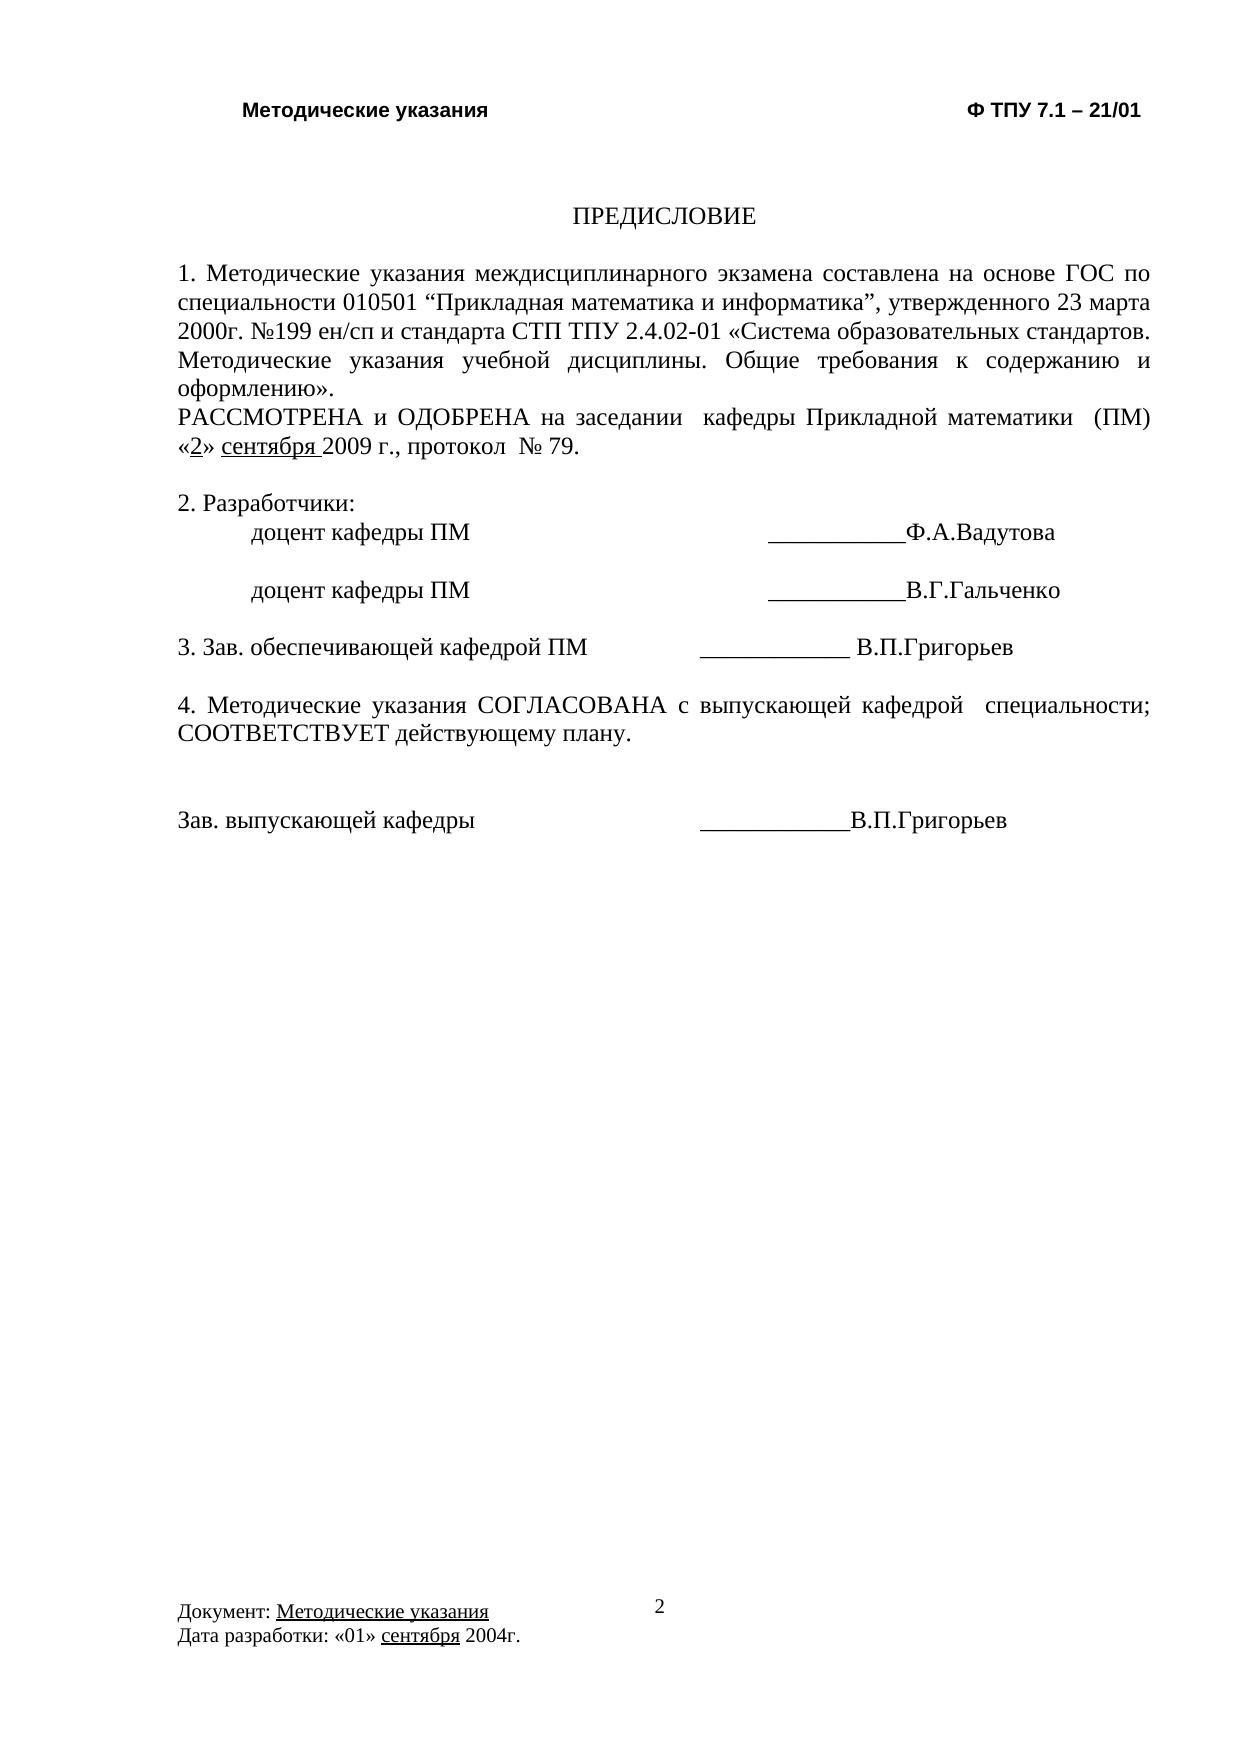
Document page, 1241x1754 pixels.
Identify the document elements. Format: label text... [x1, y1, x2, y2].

text 3. Зав. обеспечивающей кафедрой ПМ ____________ В.П.Григорьев [177, 632, 1152, 661]
text 4. Методические указания СОГЛАСОВАНА с выпускающей кафедрой специальности; СООТВЕТСТВУЕТ действующему плану. [177, 690, 1152, 747]
text доцент кафедры ПМ ___________В.Г.Гальченко [177, 575, 1152, 603]
text Зав. выпускающей кафедры ____________В.П.Григорьев [177, 805, 1152, 833]
text доцент кафедры ПМ ___________Ф.А.Вадутова [177, 517, 1152, 546]
text 2. Разработчики: [177, 488, 1152, 517]
text рассмотрена и одобрена на заседании кафедры Прикладной математики (ПМ) «2» сентября 2009 г., протокол № 79. [177, 402, 1152, 460]
text 1. Методические указания междисциплинарного экзамена составлена на основе ГОС по специальности 010501 “Прикладная математика и информатика”, утвержденного 23 марта 2000г. №199 ен/сп и стандарта СТП ТПУ 2.4.02-01 «Система образовательных стандартов. Методические указания учебной дисциплины. Общие требования к содержанию и оформлению». [177, 258, 1152, 402]
subtitle 2009г.ПРЕДИСЛОВИЕ [177, 201, 1152, 230]
